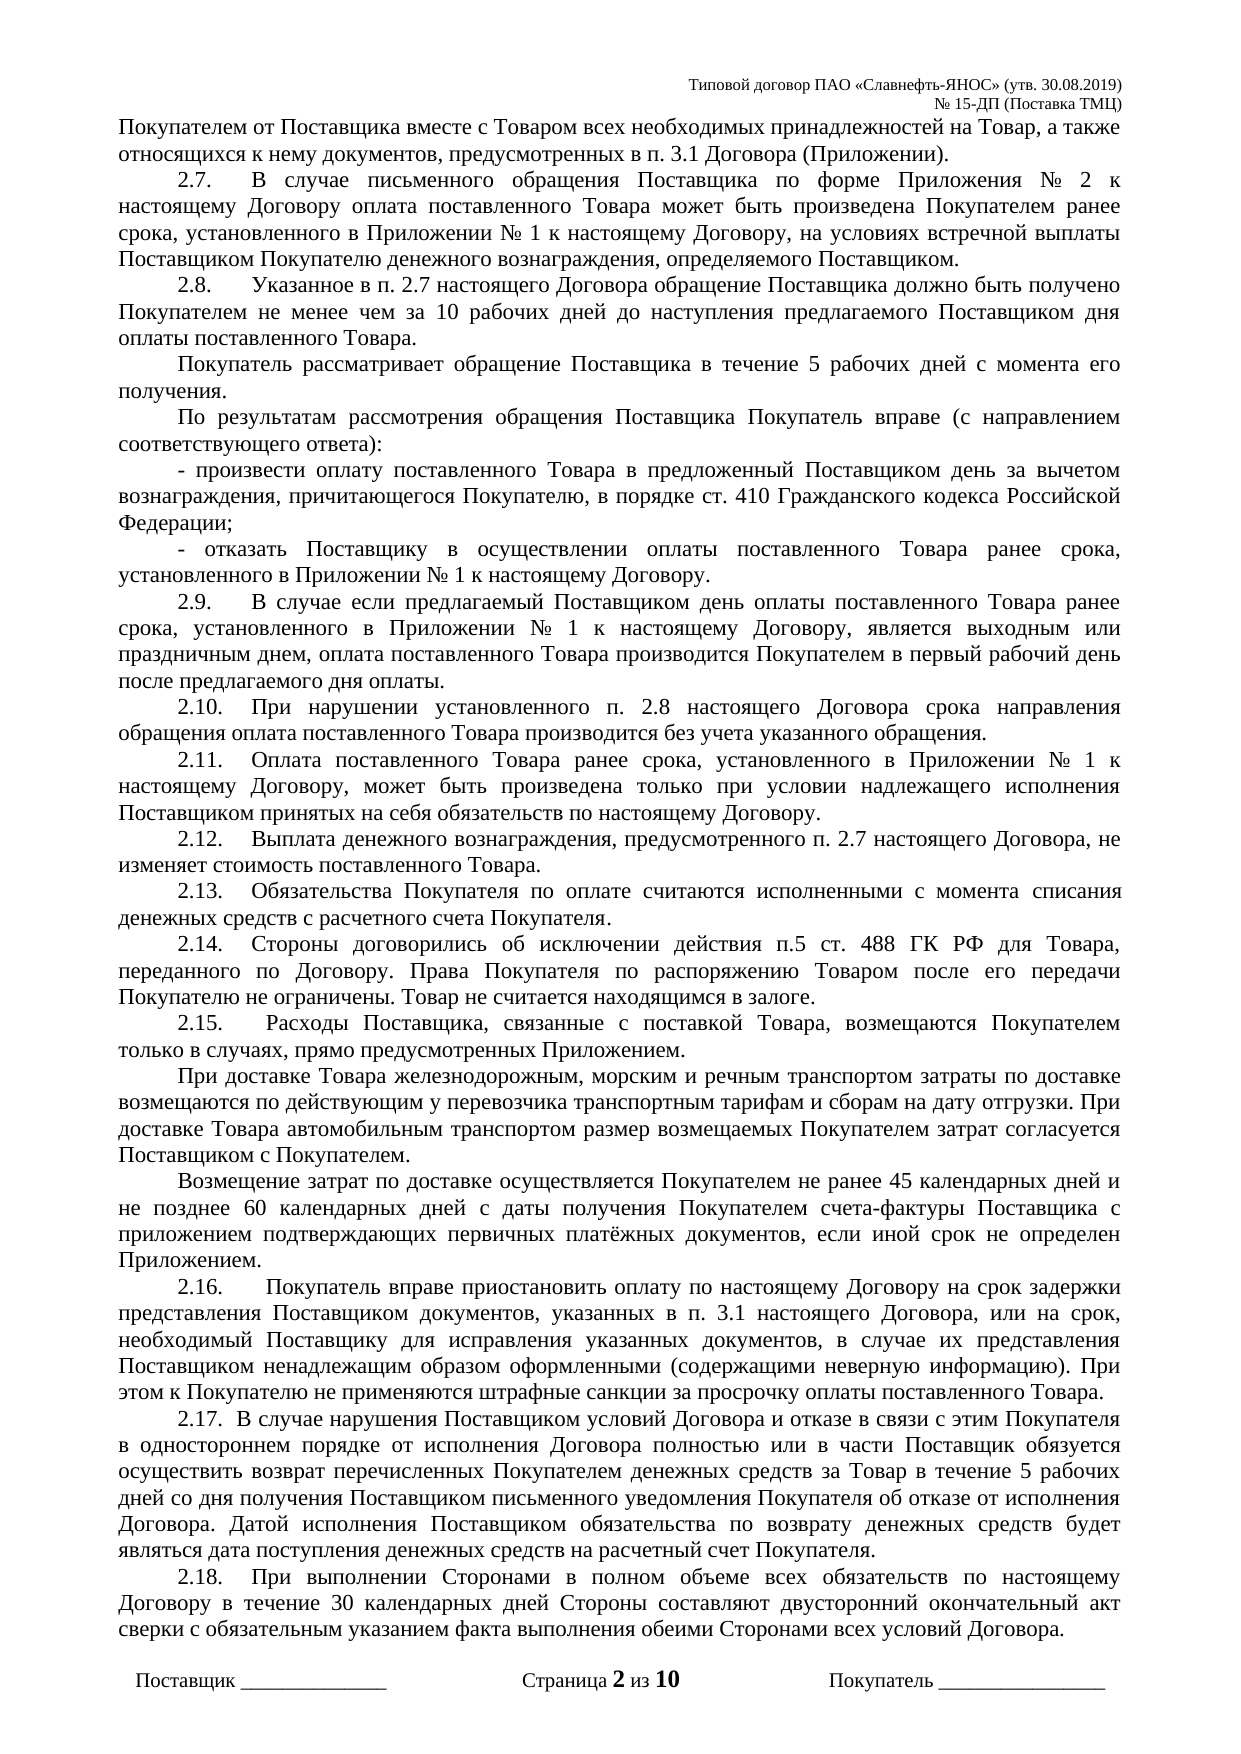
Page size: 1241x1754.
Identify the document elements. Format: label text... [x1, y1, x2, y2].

list Обязательства Покупателя по оплате считаются исполненными с момента . [118, 878, 1122, 930]
list Оплата поставленного Товара ранее срока, установленного в Приложении № 1 к настоящему Договору, может быть произведена только при условии надлежащего исполнения Поставщиком принятых на себя обязательств по настоящему Договору. [118, 746, 1122, 825]
list В случае письменного обращения Поставщика по форме Приложения № 2 к настоящему Договору оплата поставленного Товара может быть произведена Покупателем ранее срока, установленного в Приложении № 1 к настоящему Договору, на условиях встречной выплаты Поставщиком Покупателю денежного вознаграждения, определяемого Поставщиком. [118, 166, 1122, 271]
list Указанное в п. 2.7 настоящего Договора обращение Поставщика должно быть получено Покупателем не менее чем за 10 рабочих дней до наступления предлагаемого Поставщиком дня оплаты поставленного Товара. [118, 271, 1122, 351]
list В случае нарушения Поставщиком условий Договора и отказе в связи с этим Покупателя в одностороннем порядке от исполнения Договора полностью или в части Поставщик обязуется осуществить возврат перечисленных Покупателем денежных средств за Товар в течение 5 рабочих дней со дня получения Поставщиком письменного уведомления Покупателя об отказе от исполнения Договора. Датой исполнения Поставщиком обязательства по возврату денежных средств будет являться дата поступления денежных средств на расчетный счет Покупателя. [118, 1405, 1122, 1563]
text - отказать Поставщику в осуществлении оплаты поставленного Товара ранее срока, установленного в Приложении № 1 к настоящему Договору. [118, 535, 1122, 588]
list Выплата денежного вознаграждения, предусмотренного п. 2.7 настоящего Договора, не изменяет стоимость поставленного Товара. [118, 825, 1122, 878]
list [118, 113, 1122, 166]
text Возмещение затрат по доставке осуществляется Покупателем с даты получения Покупателем счета-фактуры Поставщика с приложением подтверждающих первичных платёжных документов, если иной срок не определен Приложением. [118, 1167, 1122, 1273]
list Расходы Поставщика, связанные с поставкой Товара, возмещаются Покупателем только в случаях, прямо предусмотренных Приложением. [118, 1009, 1122, 1062]
list Стороны договорились об исключении действия п.5 ст. 488 ГК РФ для Товара, переданного по Договору. Права Покупателя по распоряжению Товаром после его передачи Покупателю не ограничены. Товар не считается находящимся в залоге. [118, 930, 1122, 1009]
text По результатам рассмотрения обращения Поставщика Покупатель вправе (с направлением соответствующего ответа): [118, 403, 1122, 456]
text При доставке Товара железнодорожным, морским и речным транспортом затраты по доставке возмещаются по действующим у перевозчика транспортным тарифам и сборам на дату отгрузки. При доставке Товара автомобильным транспортом размер возмещаемых Покупателем затрат согласуется Поставщиком с Покупателем. [118, 1062, 1122, 1167]
text - произвести оплату поставленного Товара в предложенный Поставщиком день за вычетом вознаграждения, причитающегося Покупателю, в порядке ст. 410 Гражданского кодекса Российской Федерации; [118, 456, 1122, 535]
list В случае если предлагаемый Поставщиком день оплаты поставленного Товара ранее срока, установленного в Приложении № 1 к настоящему Договору, является выходным или праздничным днем, оплата поставленного Товара производится Покупателем в первый рабочий день после предлагаемого дня оплаты. [118, 588, 1122, 693]
list При выполнении Сторонами в полном объеме всех обязательств по настоящему Договору в течение 30 календарных дней Стороны составляют двусторонний окончательный акт сверки с обязательным указанием факта выполнения обеими Сторонами всех условий Договора. [118, 1563, 1122, 1642]
list При нарушении установленного п. 2.8 настоящего Договора срока направления обращения оплата поставленного Товара производится без учета указанного обращения. [118, 693, 1122, 746]
list Покупатель вправе приостановить оплату по настоящему Договору на срок задержки представления Поставщиком документов, указанных в п. 3.1 настоящего Договора, или на срок, необходимый Поставщику для исправления указанных документов, в случае их представления Поставщиком ненадлежащим образом оформленными (содержащими неверную информацию). При этом к Покупателю не применяются штрафные санкции за просрочку оплаты поставленного Товара. [118, 1273, 1122, 1405]
text Покупатель рассматривает обращение Поставщика в течение 5 рабочих дней с момента его получения. [118, 351, 1122, 403]
